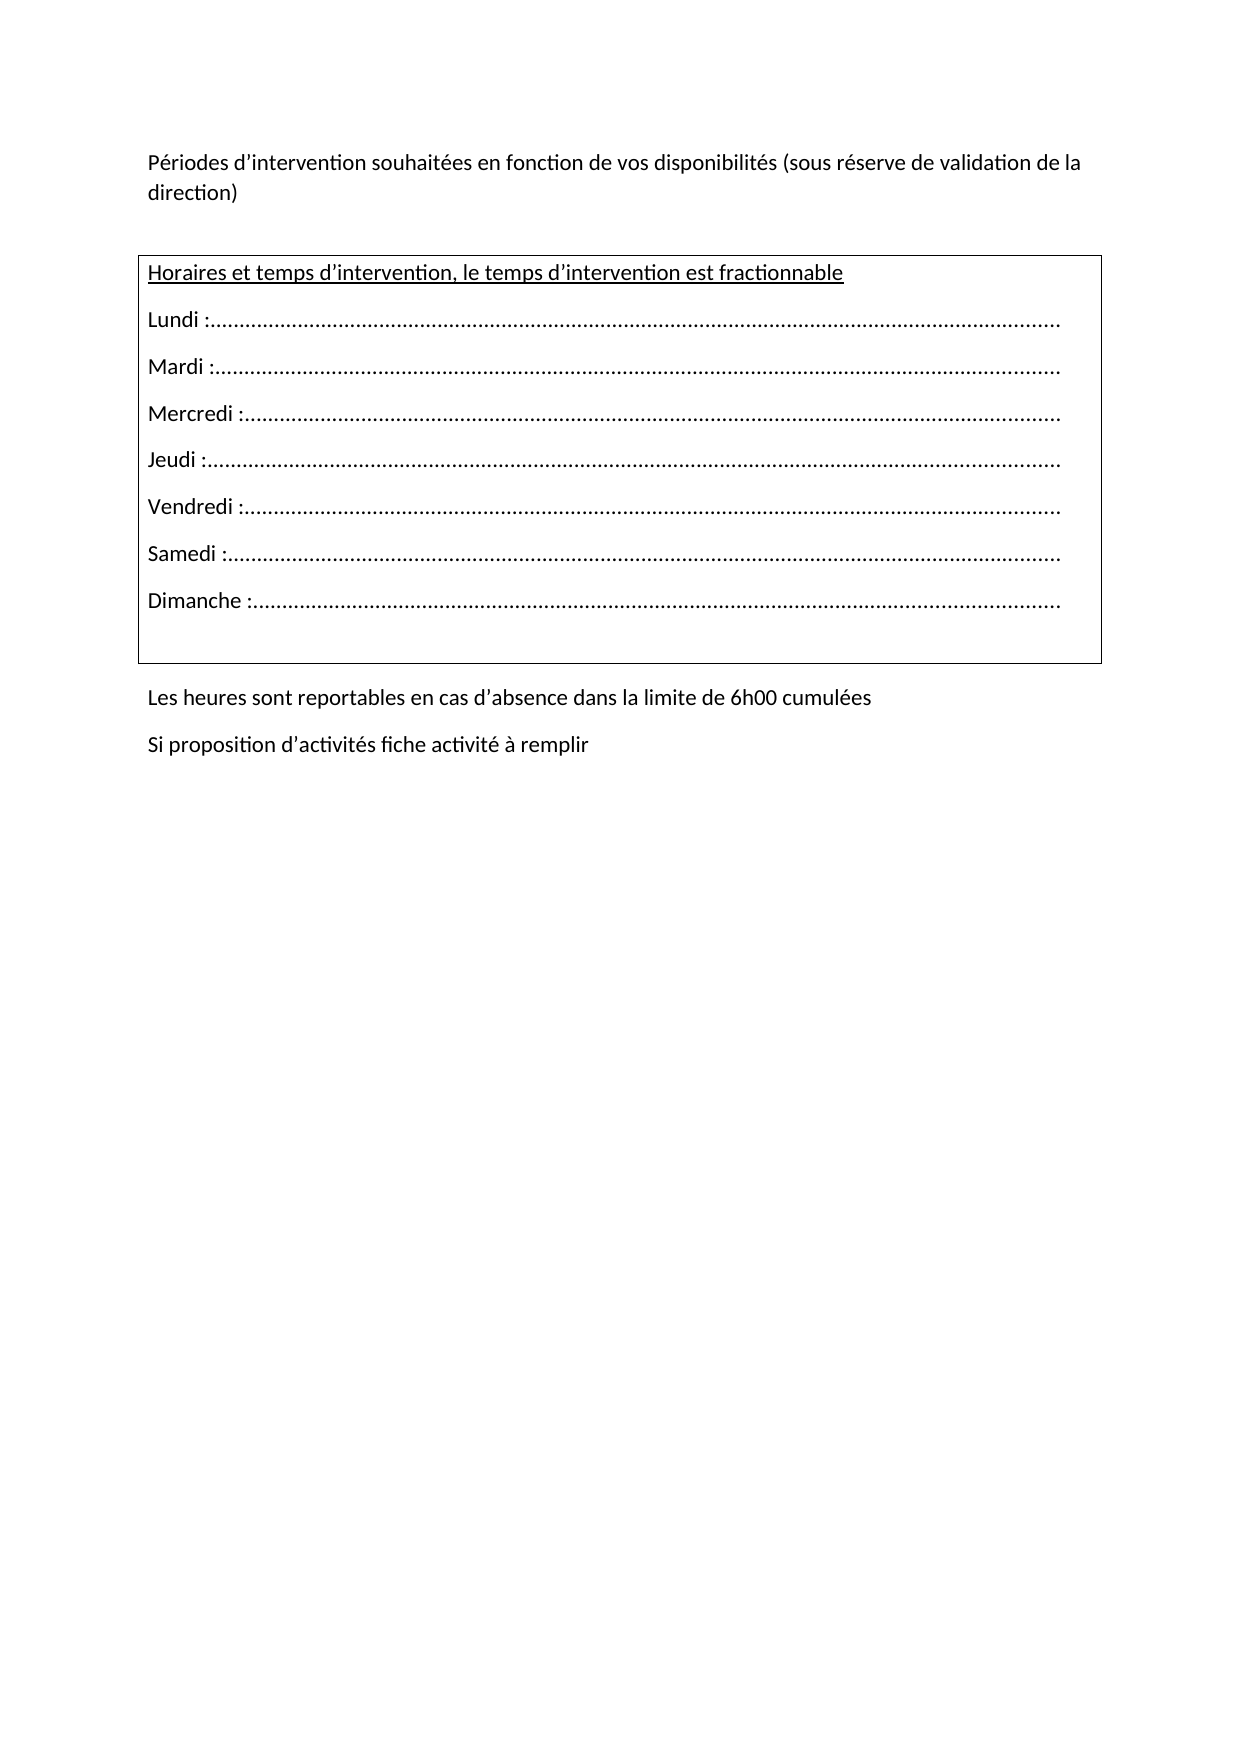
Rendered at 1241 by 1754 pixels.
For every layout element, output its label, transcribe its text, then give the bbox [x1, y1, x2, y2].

text Périodes d’intervention souhaitées en fonction de vos disponibilités (sous réserve de validation de la direction) [148, 148, 1093, 206]
text Si proposition d’activités fiche activité à remplir [148, 730, 1093, 758]
text Dimanche : [139, 583, 1101, 614]
text Mercredi : [139, 396, 1101, 427]
text Horaires et temps d’intervention, le temps d’intervention est fractionnable [139, 256, 1101, 286]
text Vendredi : [139, 489, 1101, 520]
text Mardi : [139, 349, 1101, 380]
text Les heures sont reportables en cas d’absence dans la limite de 6h00 cumulées [148, 683, 1093, 711]
text Jeudi : [139, 442, 1101, 473]
text Lundi : [139, 302, 1101, 333]
text Samedi : [139, 536, 1101, 567]
